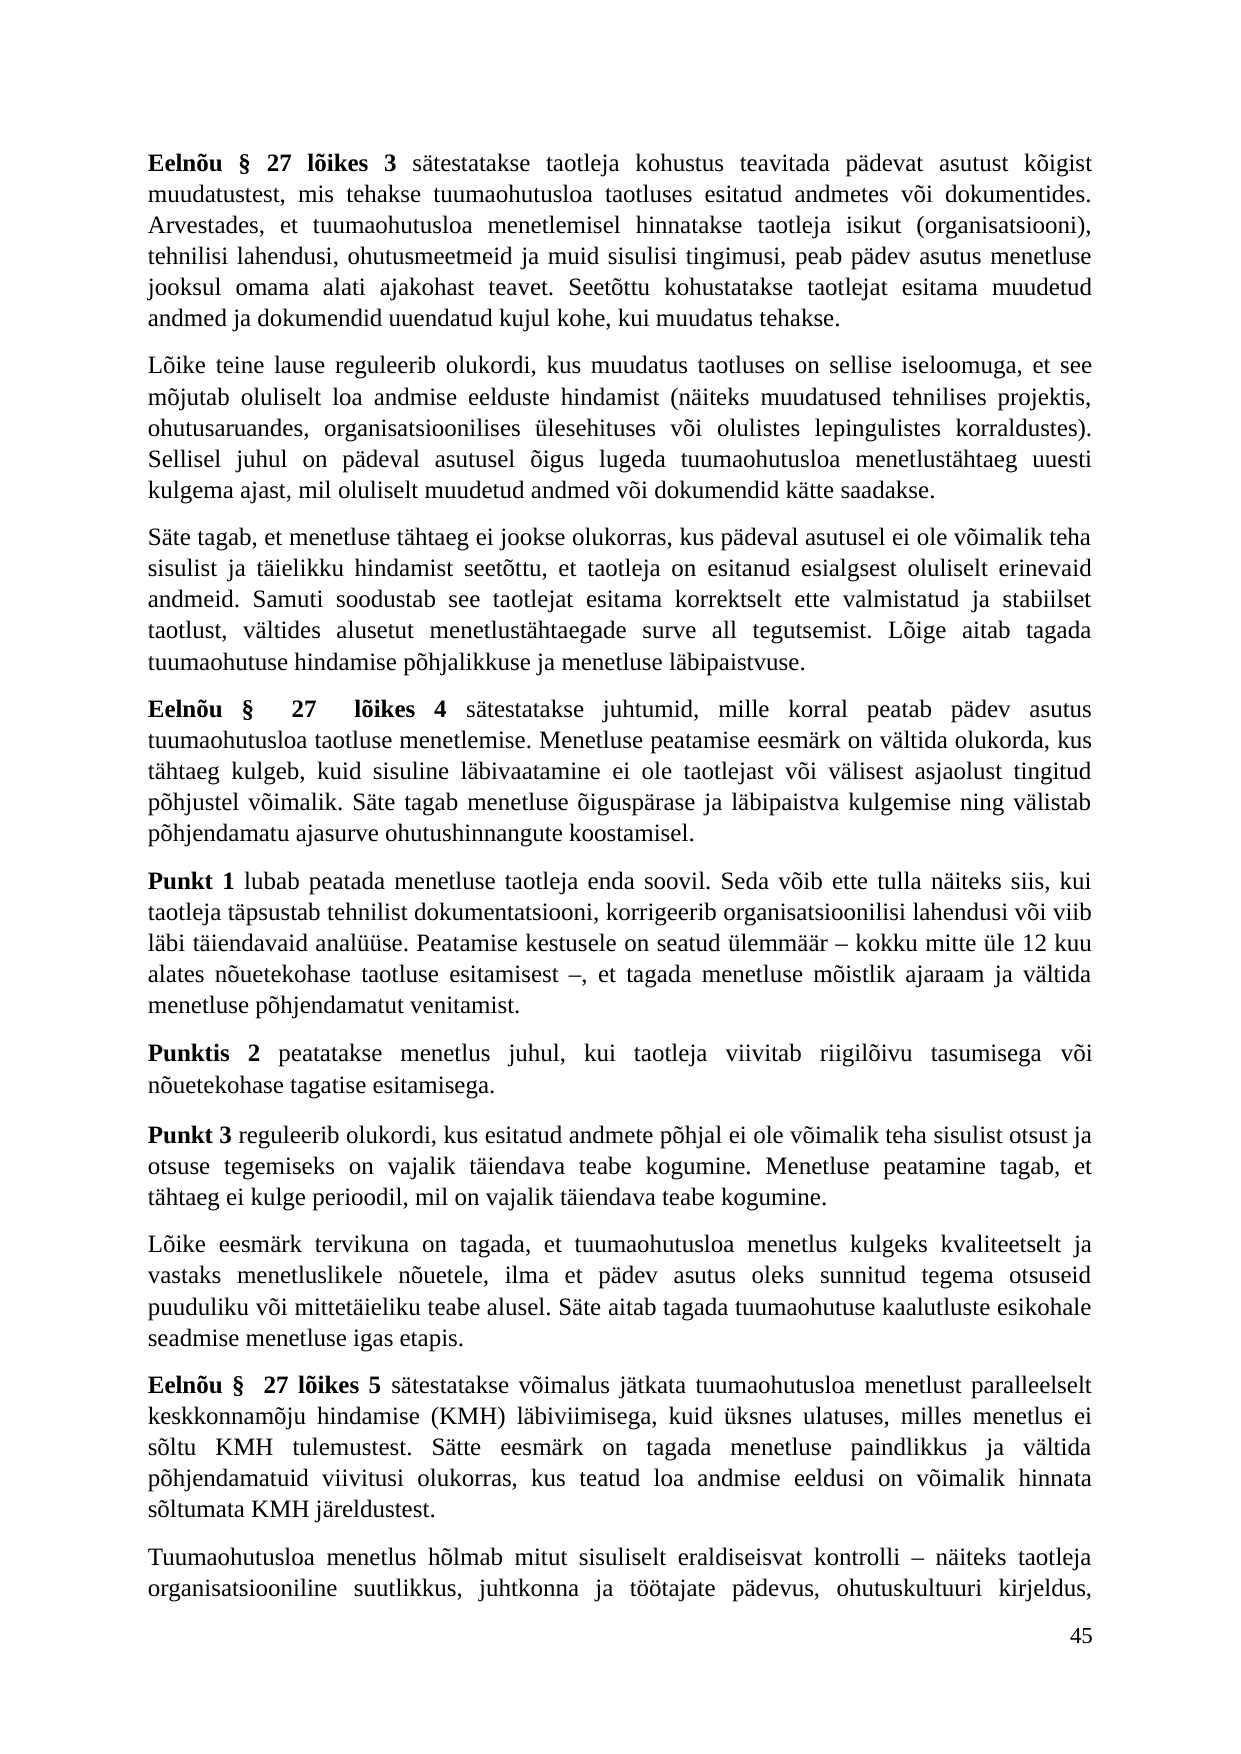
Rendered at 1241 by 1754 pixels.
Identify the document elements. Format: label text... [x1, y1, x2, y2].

text Eelnõu § 27 lõikes 5 sätestatakse võimalus jätkata tuumaohutusloa menetlust paralleelselt keskkonnamõju hindamise (KMH) läbiviimisega, kuid üksnes ulatuses, milles menetlus ei sõltu KMH tulemustest. Sätte eesmärk on tagada menetluse paindlikkus ja vältida põhjendamatuid viivitusi olukorras, kus teatud loa andmise eeldusi on võimalik hinnata sõltumata KMH järeldustest. [148, 1370, 1093, 1523]
text Säte tagab, et menetluse tähtaeg ei jookse olukorras, kus pädeval asutusel ei ole võimalik teha sisulist ja täielikku hindamist seetõttu, et taotleja on esitanud esialgsest oluliselt erinevaid andmeid. Samuti soodustab see taotlejat esitama korrektselt ette valmistatud ja stabiilset taotlust, vältides alusetut menetlustähtaegade surve all tegutsemist. Lõige aitab tagada tuumaohutuse hindamise põhjalikkuse ja menetluse läbipaistvuse. [148, 522, 1093, 675]
text Punkt 1 lubab peatada menetluse taotleja enda soovil. Seda võib ette tulla näiteks siis, kui taotleja täpsustab tehnilist dokumentatsiooni, korrigeerib organisatsioonilisi lahendusi või viib läbi täiendavaid analüüse. Peatamise kestusele on seatud ülemmäär – kokku mitte üle 12 kuu alates nõuetekohase taotluse esitamisest –, et tagada menetluse mõistlik ajaraam ja vältida menetluse põhjendamatut venitamist. [148, 866, 1093, 1019]
text Lõike teine lause reguleerib olukordi, kus muudatus taotluses on sellise iseloomuga, et see mõjutab oluliselt loa andmise eelduste hindamist (näiteks muudatused tehnilises projektis, ohutusaruandes, organisatsioonilises ülesehituses või olulistes lepingulistes korraldustes). Sellisel juhul on pädeval asutusel õigus lugeda tuumaohutusloa menetlustähtaeg uuesti kulgema ajast, mil oluliselt muudetud andmed või dokumendid kätte saadakse. [148, 351, 1093, 503]
text Eelnõu § 27 lõikes 4 sätestatakse juhtumid, mille korral peatab pädev asutus tuumaohutusloa taotluse menetlemise. Menetluse peatamise eesmärk on vältida olukorda, kus tähtaeg kulgeb, kuid sisuline läbivaatamine ei ole taotlejast või välisest asjaolust tingitud põhjustel võimalik. Säte tagab menetluse õiguspärase ja läbipaistva kulgemise ning välistab põhjendamatu ajasurve ohutushinnangute koostamisel. [148, 694, 1093, 847]
text Punktis 2 peatatakse menetlus juhul, kui taotleja viivitab riigilõivu tasumisega või nõuetekohase tagatise esitamisega. [148, 1038, 1093, 1101]
text Lõike eesmärk tervikuna on tagada, et tuumaohutusloa menetlus kulgeks kvaliteetselt ja vastaks menetluslikele nõuetele, ilma et pädev asutus oleks sunnitud tegema otsuseid puuduliku või mittetäieliku teabe alusel. Säte aitab tagada tuumaohutuse kaalutluste esikohale seadmise menetluse igas etapis. [148, 1229, 1093, 1351]
text Eelnõu § 27 lõikes 3 sätestatakse taotleja kohustus teavitada pädevat asutust kõigist muudatustest, mis tehakse tuumaohutusloa taotluses esitatud andmetes või dokumentides. Arvestades, et tuumaohutusloa menetlemisel hinnatakse taotleja isikut (organisatsiooni), tehnilisi lahendusi, ohutusmeetmeid ja muid sisulisi tingimusi, peab pädev asutus menetluse jooksul omama alati ajakohast teavet. Seetõttu kohustatakse taotlejat esitama muudetud andmed ja dokumendid uuendatud kujul kohe, kui muudatus tehakse. [148, 148, 1093, 332]
text Punkt 3 reguleerib olukordi, kus esitatud andmete põhjal ei ole võimalik teha sisulist otsust ja otsuse tegemiseks on vajalik täiendava teabe kogumine. Menetluse peatamine tagab, et tähtaeg ei kulge perioodil, mil on vajalik täiendava teabe kogumine. [148, 1120, 1093, 1211]
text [148, 1542, 1093, 1602]
